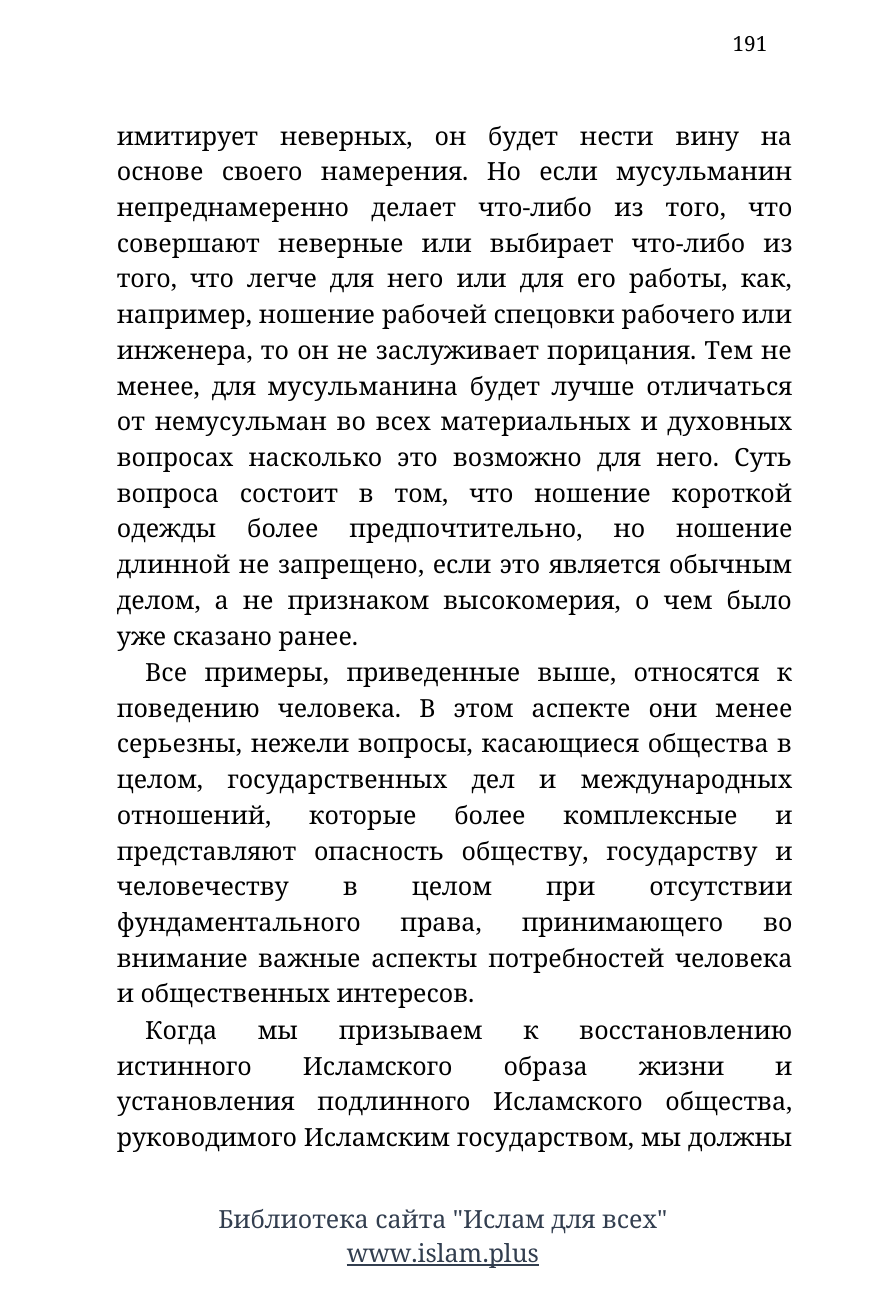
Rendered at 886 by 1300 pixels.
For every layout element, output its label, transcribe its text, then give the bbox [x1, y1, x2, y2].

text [117, 118, 793, 652]
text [117, 1012, 793, 1154]
text Все примеры, приведенные выше, относятся к поведению человека. В этом аспекте они менее серьезны, нежели вопросы, касающиеся общества в целом, государственных дел и международных отношений, которые более комплексные и представляют опасность обществу, государству и человечеству в целом при отсутствии фундаментального права, принимающего во внимание важные аспекты потребностей человека и общественных интересов. [117, 654, 793, 1010]
